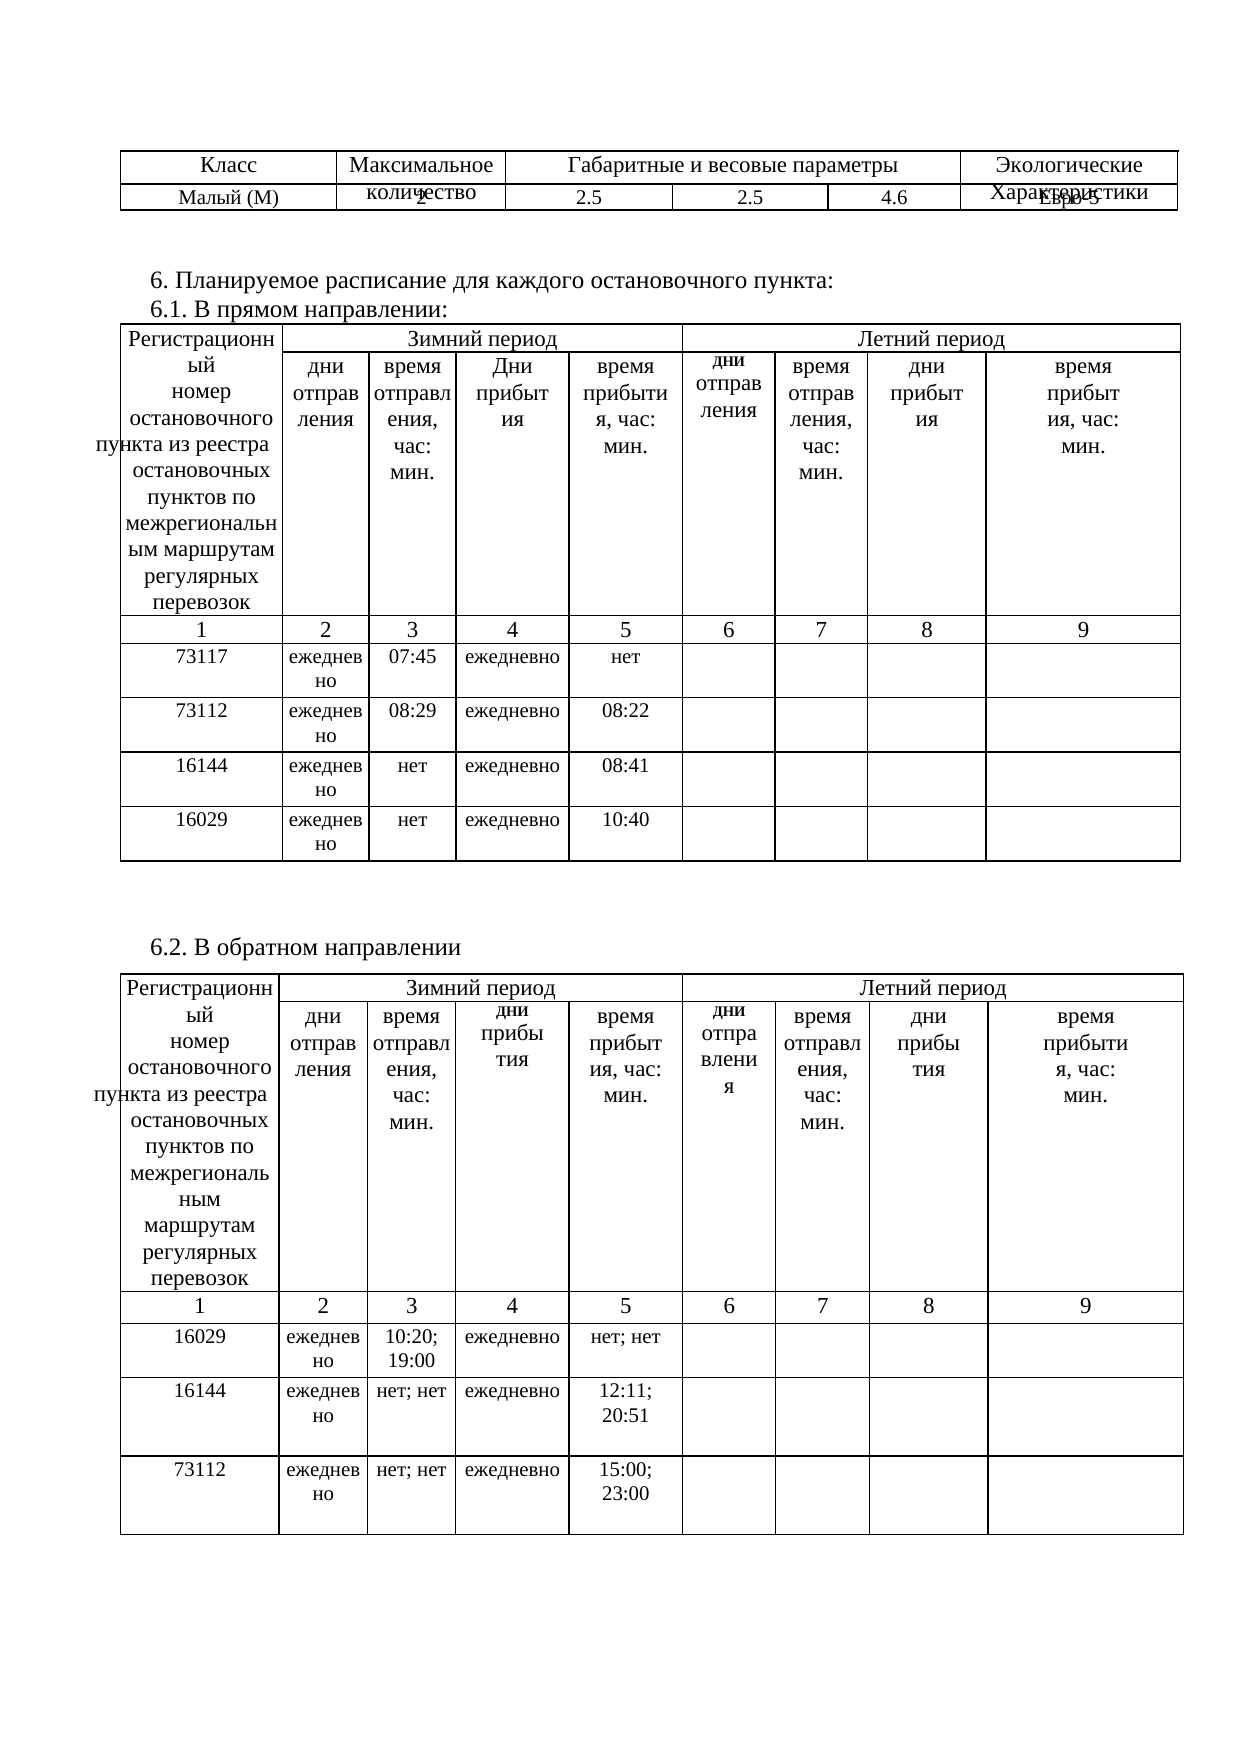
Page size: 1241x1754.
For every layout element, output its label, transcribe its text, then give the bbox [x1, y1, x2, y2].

table_cell 9 [987, 616, 1180, 642]
table_cell нет; нет [368, 1378, 455, 1455]
table_cell Малый (М) [121, 185, 336, 209]
table_cell [870, 1378, 987, 1455]
table_cell 6 [683, 616, 774, 642]
table_cell время отправл ения, час: мин. [368, 1002, 455, 1291]
table_header Летний период [683, 975, 1183, 1001]
table_header Максимальное количество [337, 152, 505, 183]
table_cell [987, 807, 1180, 860]
table_cell 4.6 [829, 185, 960, 209]
table_cell [989, 1324, 1183, 1377]
table_cell 16029 [121, 807, 282, 860]
table_cell ежедневно [457, 698, 568, 751]
table_cell ежедневно [280, 1324, 367, 1377]
table_cell 1 [121, 616, 282, 642]
table_cell ежедневно [280, 1457, 367, 1534]
table_header Летний период [683, 325, 1180, 351]
table_cell [776, 698, 867, 751]
table_header Зимний период [283, 325, 682, 351]
table_cell [683, 644, 774, 697]
table_cell время отправл ения, час: мин. [370, 353, 455, 614]
table_cell [868, 698, 985, 751]
table_cell [868, 753, 985, 806]
table_cell 9 [989, 1292, 1183, 1322]
table_cell 2.5 [506, 185, 672, 209]
table_cell 3 [370, 616, 455, 642]
table_cell [870, 1457, 987, 1534]
table_cell [776, 753, 867, 806]
table_cell время прибыт ия, час: мин. [570, 1002, 682, 1291]
table_cell 12:11; 20:51 [570, 1378, 682, 1455]
table_cell [776, 1378, 869, 1455]
table_cell 5 [570, 1292, 682, 1322]
table_header Класс [121, 152, 336, 183]
table_cell 2 [280, 1292, 367, 1322]
table_cell ежедневно [280, 1378, 367, 1455]
table_cell 10:40 [570, 807, 682, 860]
table_cell 2 [283, 616, 368, 642]
table_cell 2 [337, 185, 505, 209]
table_cell дни прибыт ия [868, 353, 985, 614]
table_cell 4 [456, 1292, 568, 1322]
table_cell [870, 1324, 987, 1377]
table_cell дни прибы тия [870, 1002, 987, 1291]
text 6.2. В обратном направлении [150, 932, 1090, 960]
table_cell ежедневно [283, 698, 368, 751]
table_cell 16029 [121, 1324, 278, 1377]
table_cell 08:41 [570, 753, 682, 806]
table_cell 4 [457, 616, 568, 642]
table_cell ежедневно [283, 753, 368, 806]
table_cell ежедневно [456, 1378, 568, 1455]
text 6.1. В прямом направлении: [150, 294, 1090, 323]
table_cell ежедневно [457, 807, 568, 860]
table_cell 6 [683, 1292, 775, 1322]
table_header Зимний период [280, 975, 682, 1001]
table_cell ежедневно [457, 644, 568, 697]
table_cell [987, 698, 1180, 751]
table_cell [987, 753, 1180, 806]
table_cell дни отправ ления [283, 353, 368, 614]
table_cell [987, 644, 1180, 697]
table_cell 3 [368, 1292, 455, 1322]
table_cell 7 [776, 616, 867, 642]
table_cell нет [570, 644, 682, 697]
table_cell время прибыт ия, час: мин. [987, 353, 1180, 614]
table_cell [683, 1378, 775, 1455]
table_cell время прибыти я, час: мин. [570, 353, 682, 614]
table_cell 16144 [121, 1378, 278, 1455]
table_cell 8 [868, 616, 985, 642]
table_cell 08:22 [570, 698, 682, 751]
table_cell [989, 1457, 1183, 1534]
table_cell нет; нет [368, 1457, 455, 1534]
table_cell 5 [570, 616, 682, 642]
table_cell [776, 807, 867, 860]
table_cell [683, 1324, 775, 1377]
table_cell [776, 1457, 869, 1534]
table_cell дни отправ ления [280, 1002, 367, 1291]
table_header Регистрационный номер остановочного пункта из реестра остановочных пунктов по межрегиональным маршрутам регулярных перевозок [121, 325, 282, 614]
table_cell [683, 698, 774, 751]
table_cell нет; нет [570, 1324, 682, 1377]
table_cell 73117 [121, 644, 282, 697]
table_cell время отправ ления, час: мин. [776, 353, 867, 614]
table_cell ежедневно [456, 1324, 568, 1377]
table_cell ежедневно [283, 644, 368, 697]
table_cell 1 [121, 1292, 278, 1322]
table_cell нет [370, 807, 455, 860]
table_header Габаритные и весовые параметры [506, 152, 960, 183]
table_cell 10:20; 19:00 [368, 1324, 455, 1377]
table_cell [776, 1324, 869, 1377]
table_cell [989, 1378, 1183, 1455]
table_cell ДНИ прибы тия [456, 1002, 568, 1291]
table_cell 16144 [121, 753, 282, 806]
table_cell 7 [776, 1292, 869, 1322]
table_cell ежедневно [456, 1457, 568, 1534]
table_cell время прибыти я, час: мин. [989, 1002, 1183, 1291]
table_cell нет [370, 753, 455, 806]
table_cell 8 [870, 1292, 987, 1322]
table_cell ежедневно [283, 807, 368, 860]
table_cell 2.5 [673, 185, 827, 209]
table_cell [683, 1457, 775, 1534]
table_cell 15:00; 23:00 [570, 1457, 682, 1534]
table_cell ДНИ отпра влени я [683, 1002, 775, 1291]
table_cell 08:29 [370, 698, 455, 751]
table_cell [776, 644, 867, 697]
table_cell ежедневно [457, 753, 568, 806]
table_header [121, 975, 278, 1291]
table_cell ДНИ отправ ления [683, 353, 774, 614]
table_cell 73112 [121, 1457, 278, 1534]
table_cell [868, 807, 985, 860]
text 6. Планируемое расписание для каждого остановочного пункта: [150, 266, 1090, 294]
table_header Экологические Характеристики [961, 152, 1177, 183]
table_cell [868, 644, 985, 697]
table_cell Евро-5 [961, 185, 1177, 209]
table_cell время отправл ения, час: мин. [776, 1002, 869, 1291]
table_cell [683, 753, 774, 806]
table_cell [683, 807, 774, 860]
table_cell Дни прибыт ия [457, 353, 568, 614]
table_cell 73112 [121, 698, 282, 751]
table_cell 07:45 [370, 644, 455, 697]
